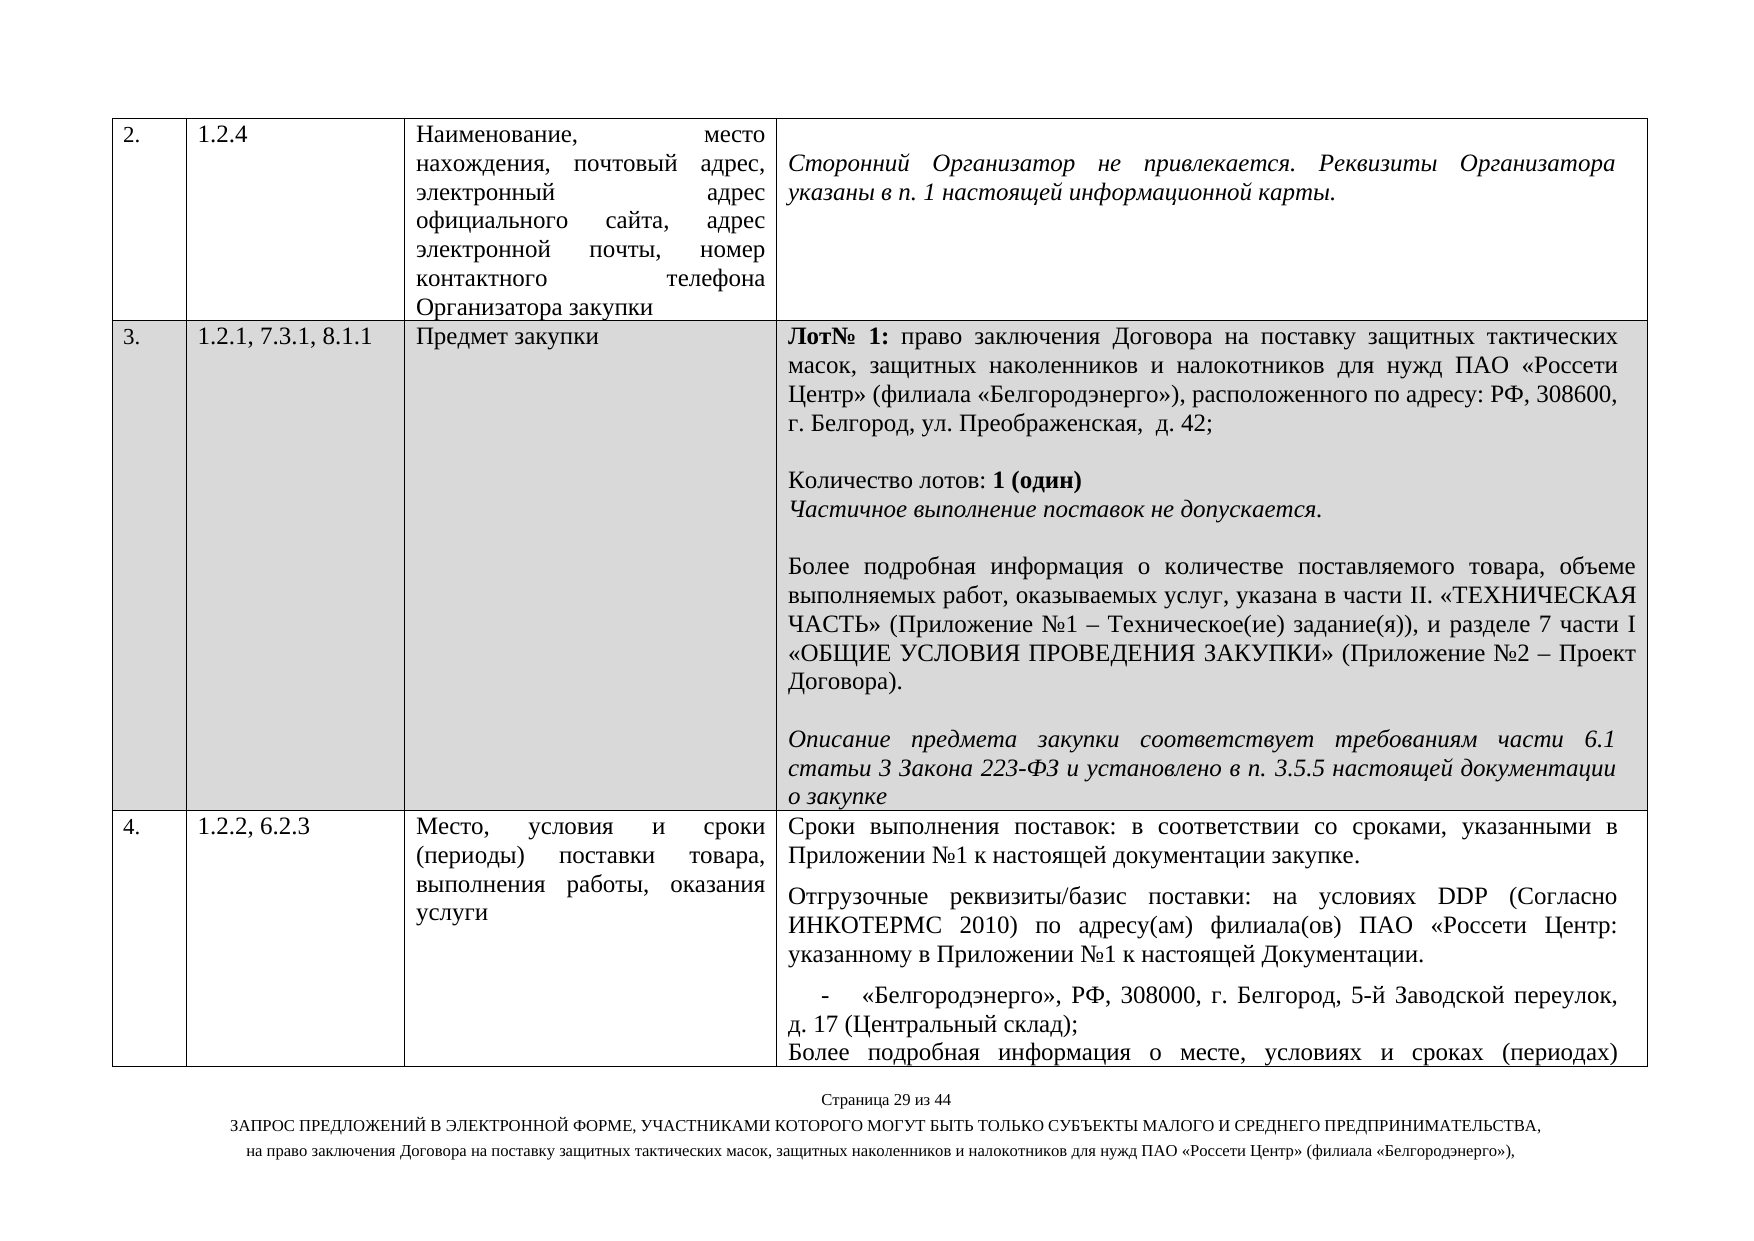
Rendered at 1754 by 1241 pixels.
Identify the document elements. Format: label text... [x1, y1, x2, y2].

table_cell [405, 811, 776, 1066]
table_cell [113, 119, 186, 320]
table_cell Предмет закупки [405, 321, 776, 810]
table_cell Наименование, место нахождения, почтовый адрес, электронный адрес официального сайта, адрес электронной почты, номер контактного телефона Организатора закупки [405, 119, 776, 320]
table_cell 1.2.2, 6.2.3 [187, 811, 404, 1066]
table_cell [113, 811, 186, 1066]
table_cell [113, 321, 186, 810]
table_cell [777, 811, 1647, 1066]
table_cell 1.2.1, 7.3.1, 8.1.1 [187, 321, 404, 810]
table_cell 1.2.4 [187, 119, 404, 320]
table_cell Лот№ 1: право заключения Договора на поставку защитных тактических масок, защитных наколенников и налокотников для нужд ПАО «Россети Центр» (филиала «Белгородэнерго»), расположенного по адресу: РФ, 308600, г. Белгород, ул. Преображенская, д. 42; Количество лотов: 1 (один) Частичное выполнение поставок не допускается. Более подробная информация о количестве поставляемого товара, объеме выполняемых работ, оказываемых услуг, указана в части II. «ТЕХНИЧЕСКАЯ ЧАСТЬ» (Приложение №1 – Техническое(ие) задание(я)), и разделе 7 части I «ОБЩИЕ УСЛОВИЯ ПРОВЕДЕНИЯ ЗАКУПКИ» (Приложение №2 – Проект Договора). Описание предмета закупки соответствует требованиям части 6.1 статьи 3 Закона 223-ФЗ и установлено в п. 3.5.5 настоящей документации о закупке [777, 321, 1647, 810]
table_cell Сторонний Организатор не привлекается. Реквизиты Организатора указаны в п. 1 настоящей информационной карты. [777, 119, 1647, 320]
